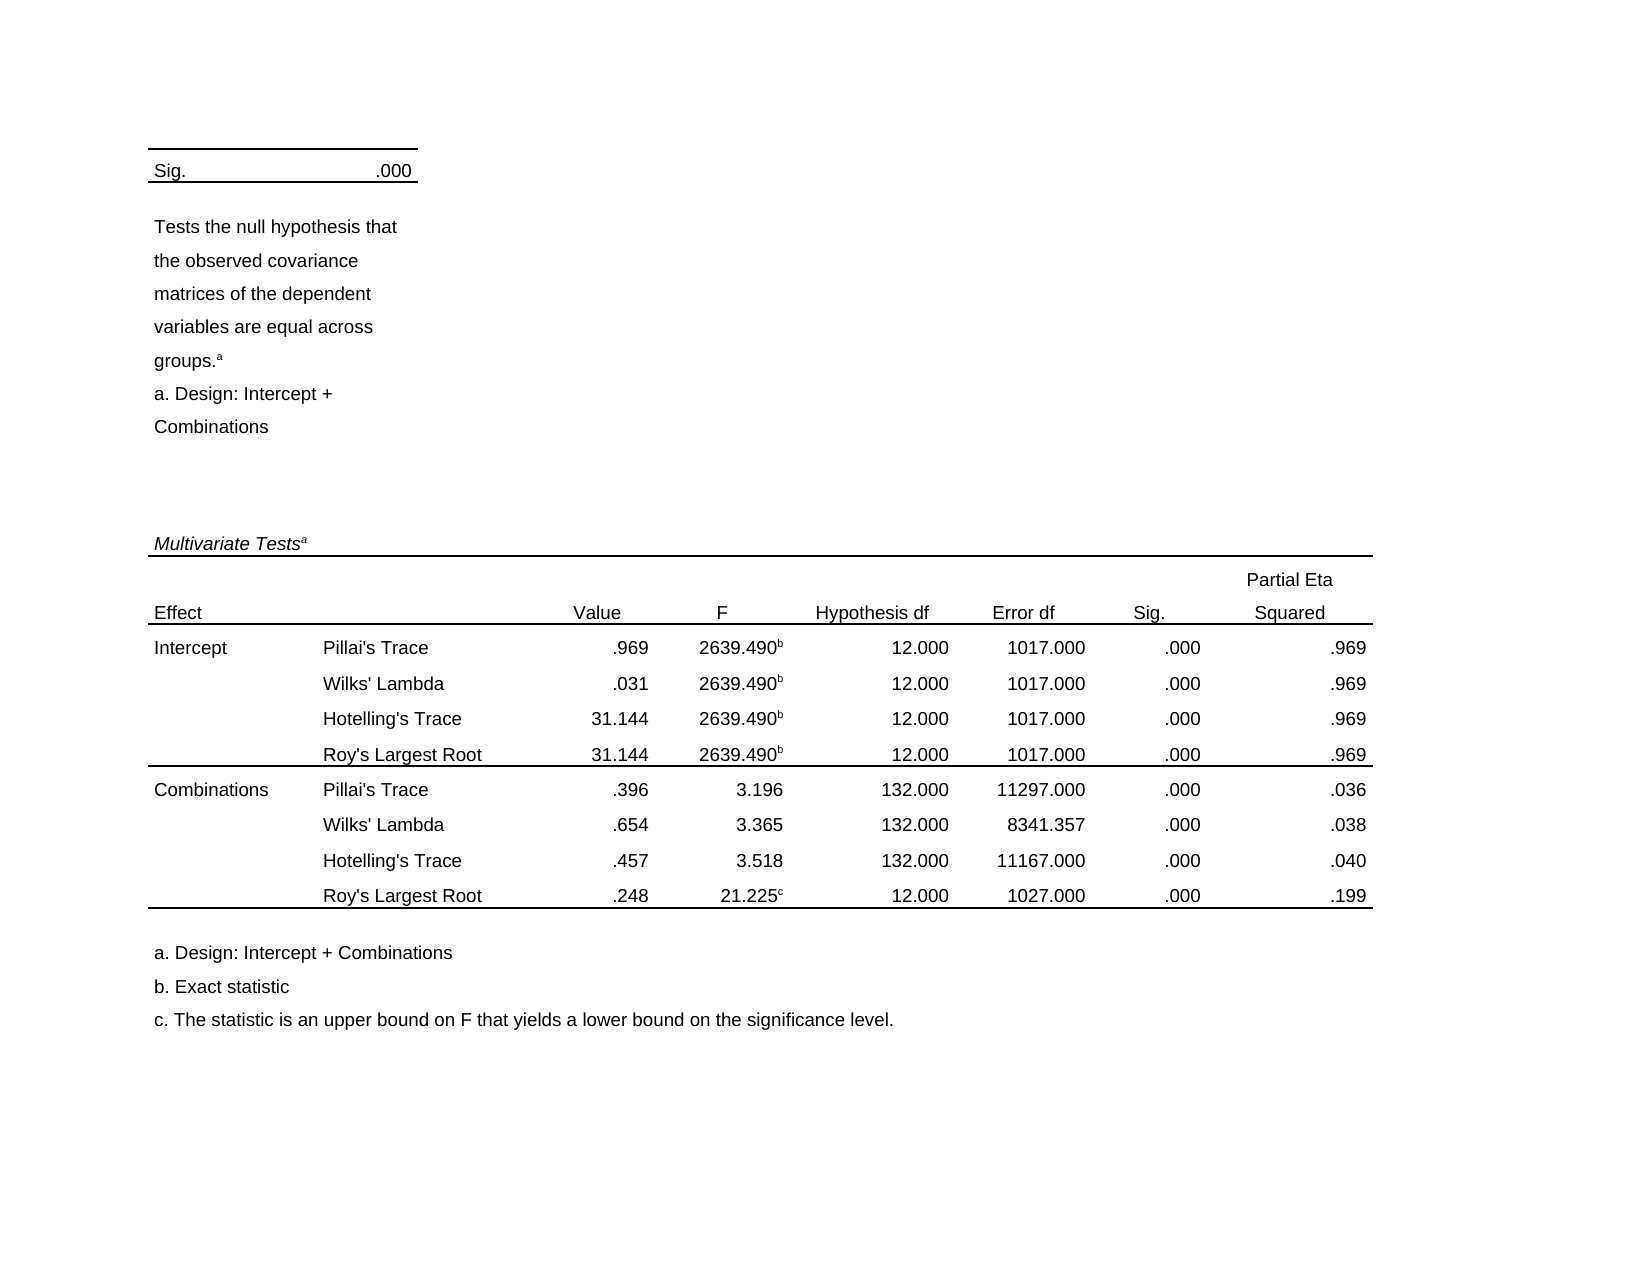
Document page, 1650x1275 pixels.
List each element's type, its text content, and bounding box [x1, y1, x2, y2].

table_header Multivariate Testsa [148, 521, 1372, 554]
table_cell .000 [1091, 871, 1207, 907]
table_cell 1017.000 [955, 625, 1091, 659]
table_cell Error df [955, 557, 1091, 623]
table_header Tests the null hypothesis that the observed covariance matrices of the dependent variables are equal across groups.a [148, 205, 418, 371]
table_cell Sig. [1091, 557, 1207, 623]
table_cell Wilks' Lambda [317, 659, 539, 694]
table_cell .248 [539, 871, 655, 907]
table_cell 132.000 [789, 836, 955, 871]
table_cell 1017.000 [955, 659, 1091, 694]
table_cell .969 [1207, 730, 1372, 765]
table_cell .654 [539, 800, 655, 836]
table_cell 12.000 [789, 625, 955, 659]
table_cell .457 [539, 836, 655, 871]
table_cell .969 [539, 625, 655, 659]
table_cell b. Exact statistic [148, 964, 1372, 997]
table_cell Hotelling's Trace [317, 694, 539, 729]
table_cell 1017.000 [955, 730, 1091, 765]
table_cell .036 [1207, 767, 1372, 800]
table_cell 31.144 [539, 730, 655, 765]
table_cell .969 [1207, 659, 1372, 694]
table_cell 12.000 [789, 694, 955, 729]
table_cell 31.144 [539, 694, 655, 729]
table_cell Roy's Largest Root [317, 730, 539, 765]
table_cell 3.518 [655, 836, 789, 871]
table_cell Roy's Largest Root [317, 871, 539, 907]
table_cell .969 [1207, 694, 1372, 729]
table_cell Value [539, 557, 655, 623]
table_cell 2639.490b [655, 694, 789, 729]
table_cell Hypothesis df [789, 557, 955, 623]
table_cell 2639.490b [655, 659, 789, 694]
table_cell .000 [1091, 767, 1207, 800]
table_cell 11167.000 [955, 836, 1091, 871]
table_cell Pillai's Trace [317, 767, 539, 800]
table_cell .000 [1091, 800, 1207, 836]
table_cell Wilks' Lambda [317, 800, 539, 836]
table_cell .040 [1207, 836, 1372, 871]
table_cell 3.196 [655, 767, 789, 800]
table_cell .396 [539, 767, 655, 800]
table_cell .000 [1091, 836, 1207, 871]
table_cell F [655, 557, 789, 623]
table_cell 2639.490b [655, 730, 789, 765]
table_cell 1017.000 [955, 694, 1091, 729]
table_cell Sig. [148, 150, 265, 181]
table_cell 11297.000 [955, 767, 1091, 800]
table_cell a. Design: Intercept + Combinations [148, 371, 418, 438]
table_cell 21.225c [655, 871, 789, 907]
table_cell 132.000 [789, 767, 955, 800]
table_cell 12.000 [789, 659, 955, 694]
table_cell .000 [1091, 659, 1207, 694]
table_cell .969 [1207, 625, 1372, 659]
table_cell Intercept [148, 625, 317, 765]
table_cell .038 [1207, 800, 1372, 836]
table_cell Partial Eta Squared [1207, 557, 1372, 623]
table_cell .000 [265, 150, 418, 181]
table_cell Hotelling's Trace [317, 836, 539, 871]
table_cell .031 [539, 659, 655, 694]
table_cell 8341.357 [955, 800, 1091, 836]
table_cell Combinations [148, 767, 317, 907]
table_cell 2639.490b [655, 625, 789, 659]
table_cell 12.000 [789, 871, 955, 907]
table_header a. Design: Intercept + Combinations [148, 930, 1372, 964]
table_cell 12.000 [789, 730, 955, 765]
table_cell .199 [1207, 871, 1372, 907]
table_cell 1027.000 [955, 871, 1091, 907]
table_cell .000 [1091, 730, 1207, 765]
table_cell .000 [1091, 625, 1207, 659]
table_cell Pillai's Trace [317, 625, 539, 659]
table_cell 3.365 [655, 800, 789, 836]
table_cell 132.000 [789, 800, 955, 836]
table_cell Effect [148, 557, 539, 623]
table_cell .000 [1091, 694, 1207, 729]
table_cell c. The statistic is an upper bound on F that yields a lower bound on the significance level. [148, 997, 1372, 1030]
